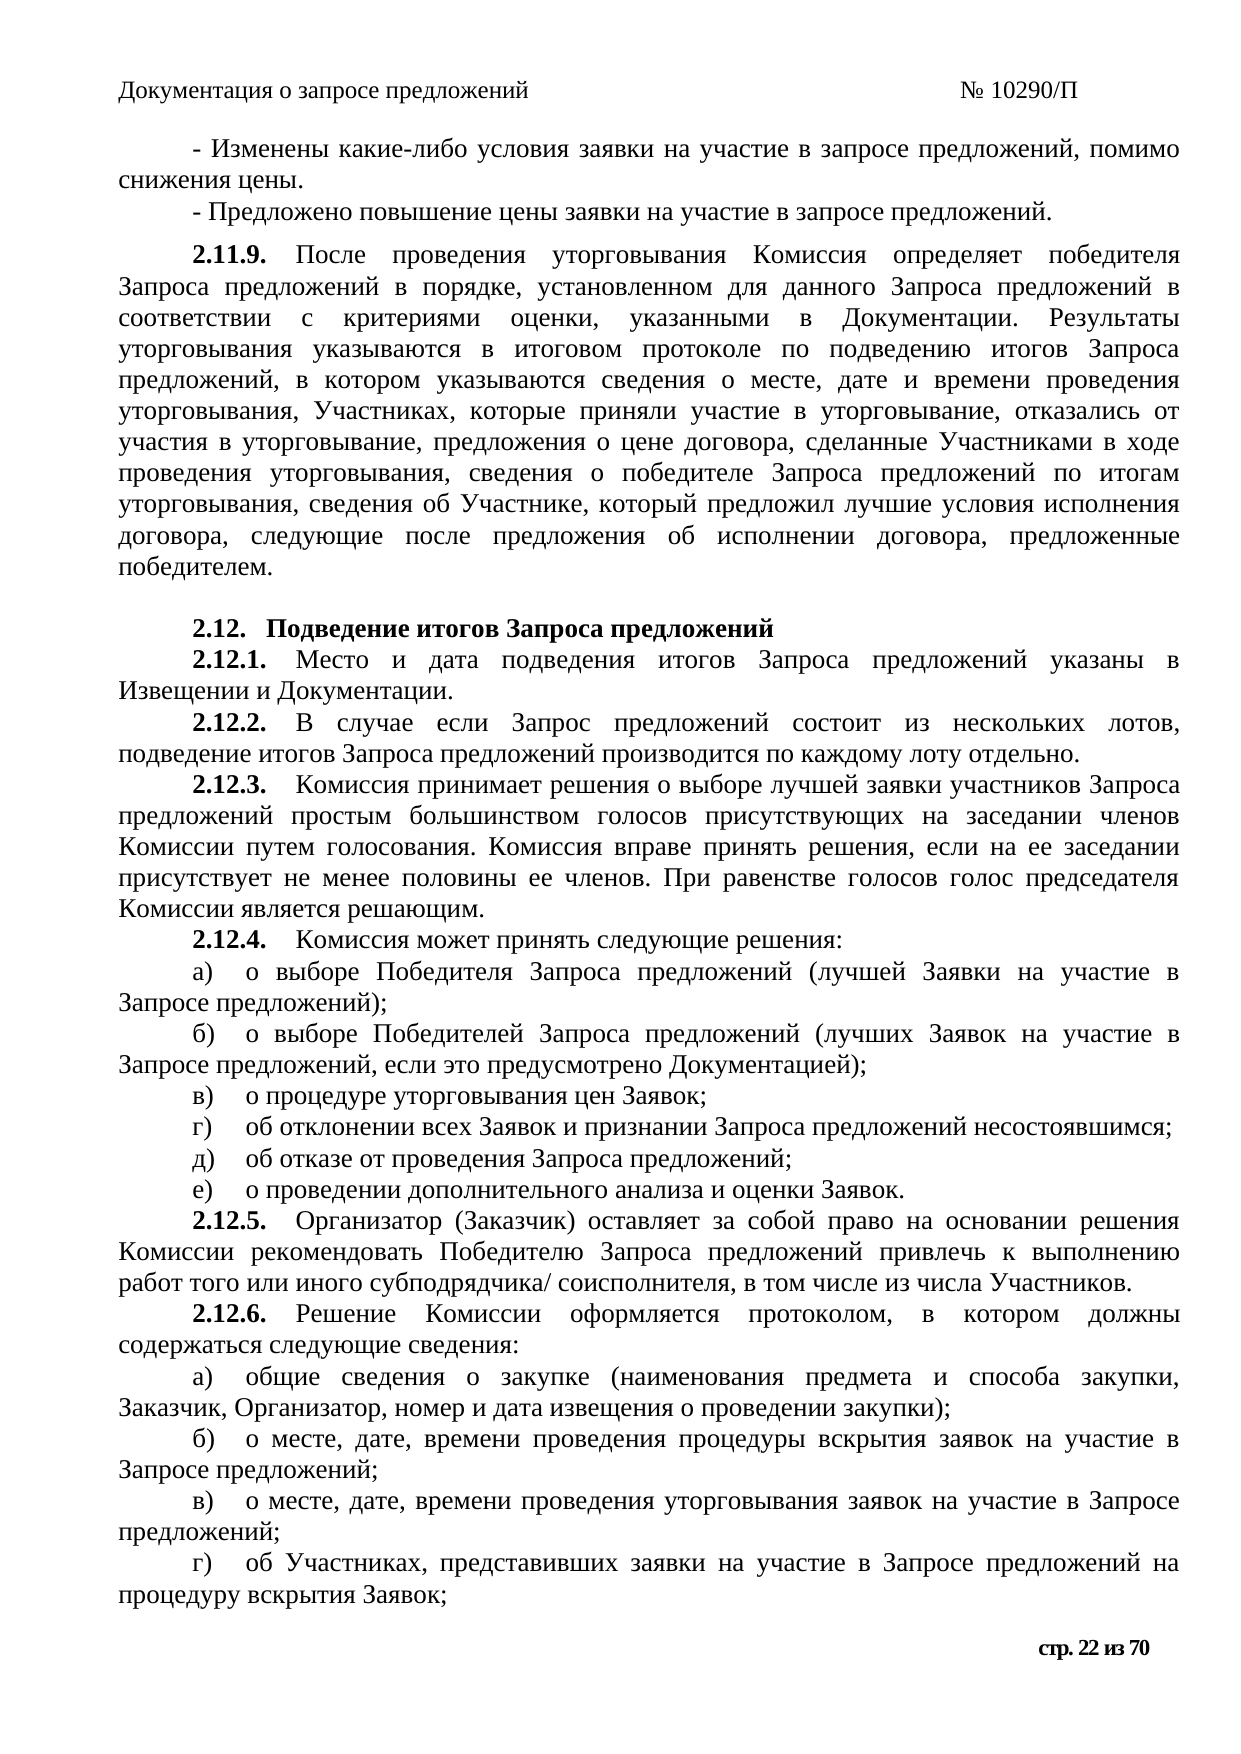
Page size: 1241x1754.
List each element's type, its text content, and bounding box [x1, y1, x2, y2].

list Место и дата подведения итогов Запроса предложений указаны в Извещении и Документации. [118, 643, 1181, 706]
list о выборе Победителя Запроса предложений (лучшей Заявки на участие в Запросе предложений); [118, 955, 1181, 1017]
list об отказе от проведения Запроса предложений; [118, 1142, 1181, 1173]
list После проведения уторговывания Комиссия определяет победителя Запроса предложений в порядке, установленном для данного Запроса предложений в соответствии с критериями оценки, указанными в Документации. Результаты уторговывания указываются в итоговом протоколе по подведению итогов Запроса предложений, в котором указываются сведения о месте, дате и времени проведения уторговывания, Участниках, которые приняли участие в уторговывание, отказались от участия в уторговывание, предложения о цене договора, сделанные Участниками в ходе проведения уторговывания, сведения о победителе Запроса предложений по итогам уторговывания, сведения об Участнике, который предложил лучшие условия исполнения договора, следующие после предложения об исполнении договора, предложенные победителем. [118, 238, 1181, 581]
subtitle Подведение итогов Запроса предложений [118, 612, 1181, 643]
list Комиссия может принять следующие решения: [118, 924, 1181, 955]
list об отклонении всех Заявок и признании Запроса предложений несостоявшимся; [118, 1111, 1181, 1142]
list о месте, дате, времени проведения уторговывания заявок на участие в Запросе предложений; [118, 1484, 1181, 1547]
list Организатор (Заказчик) оставляет за собой право на основании решения Комиссии рекомендовать Победителю Запроса предложений привлечь к выполнению работ того или иного субподрядчика/ соисполнителя, в том числе из числа Участников. [118, 1204, 1181, 1297]
list общие сведения о закупке (наименования предмета и способа закупки, Заказчик, Организатор, номер и дата извещения о проведении закупки); [118, 1360, 1181, 1422]
list Решение Комиссии оформляется протоколом, в котором должны содержаться следующие сведения: [118, 1297, 1181, 1360]
list - Предложено повышение цены заявки на участие в запросе предложений. [118, 195, 1181, 226]
list Комиссия принимает решения о выборе лучшей заявки участников Запроса предложений простым большинством голосов присутствующих на заседании членов Комиссии путем голосования. Комиссия вправе принять решения, если на ее заседании присутствует не менее половины ее членов. При равенстве голосов голос председателя Комиссии является решающим. [118, 768, 1181, 924]
list - Изменены какие-либо условия заявки на участие в запросе предложений, помимо снижения цены. [118, 132, 1181, 195]
list о месте, дате, времени проведения процедуры вскрытия заявок на участие в Запросе предложений; [118, 1422, 1181, 1484]
list о проведении дополнительного анализа и оценки Заявок. [118, 1173, 1181, 1204]
list об Участниках, представивших заявки на участие в Запросе предложений на процедуру вскрытия Заявок; [118, 1547, 1181, 1609]
list о выборе Победителей Запроса предложений (лучших Заявок на участие в Запросе предложений, если это предусмотрено Документацией); [118, 1017, 1181, 1079]
list В случае если Запрос предложений состоит из нескольких лотов, подведение итогов Запроса предложений производится по каждому лоту отдельно. [118, 706, 1181, 768]
list о процедуре уторговывания цен Заявок; [118, 1079, 1181, 1111]
